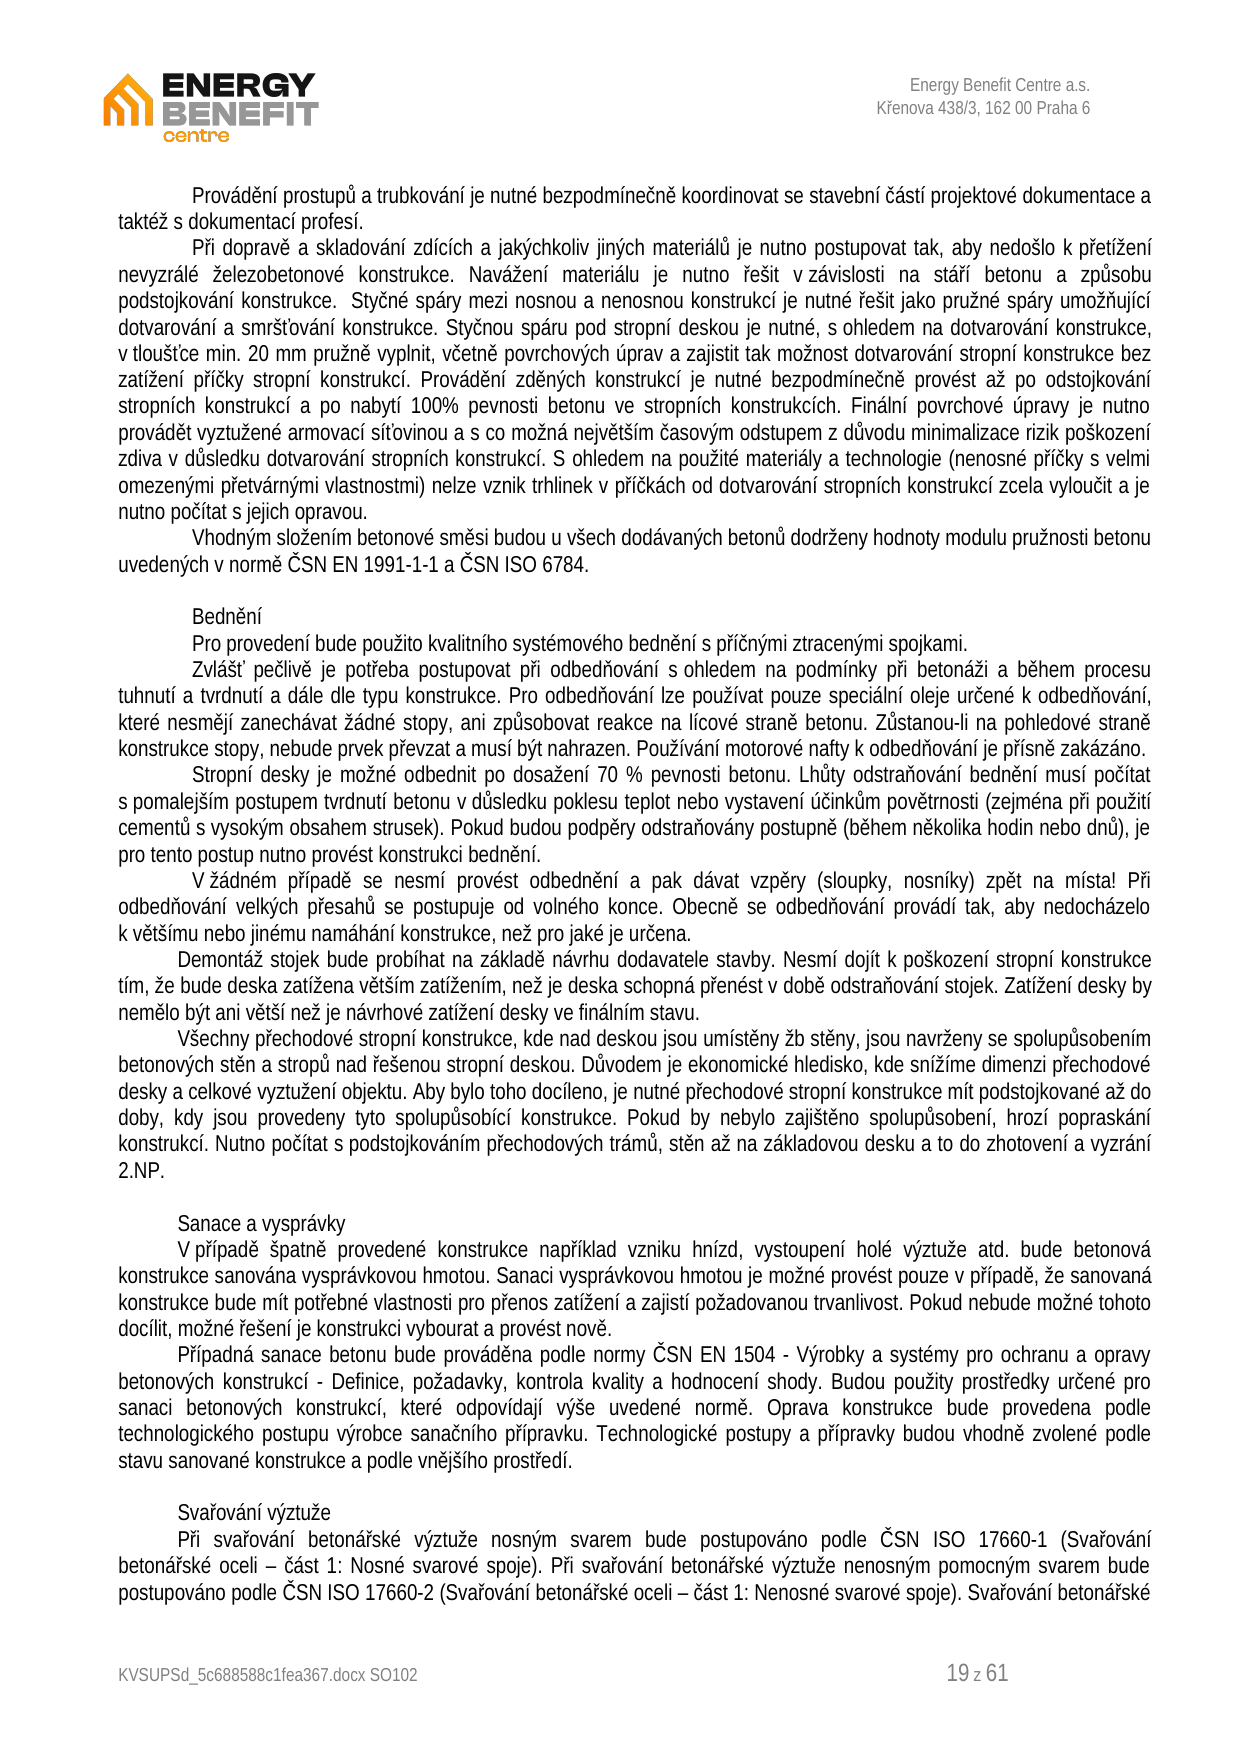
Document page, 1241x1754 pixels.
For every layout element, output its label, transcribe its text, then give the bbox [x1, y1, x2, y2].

text V žádném případě se nesmí provést odbednění a pak dávat vzpěry (sloupky, nosníky) zpět na místa! Při odbedňování velkých přesahů se postupuje od volného konce. Obecně se odbedňování provádí tak, aby nedocházelo k většímu nebo jinému namáhání konstrukce, než pro jaké je určena. [118, 867, 1152, 946]
text Při dopravě a skladování zdících a jakýchkoliv jiných materiálů je nutno postupovat tak, aby nedošlo k přetížení nevyzrálé železobetonové konstrukce. Navážení materiálu je nutno řešit v závislosti na stáří betonu a způsobu podstojkování konstrukce. Styčné spáry mezi nosnou a nenosnou konstrukcí je nutné řešit jako pružné spáry umožňující dotvarování a smršťování konstrukce. Styčnou spáru pod stropní deskou je nutné, s ohledem na dotvarování konstrukce, v tloušťce min. 20 mm pružně vyplnit, včetně povrchových úprav a zajistit tak možnost dotvarování stropní konstrukce bez zatížení příčky stropní konstrukcí. Provádění zděných konstrukcí je nutné bezpodmínečně provést až po odstojkování stropních konstrukcí a po nabytí 100% pevnosti betonu ve stropních konstrukcích. Finální povrchové úpravy je nutno provádět vyztužené armovací síťovinou a s co možná největším časovým odstupem z důvodu minimalizace rizik poškození zdiva v důsledku dotvarování stropních konstrukcí. S ohledem na použité materiály a technologie (nenosné příčky s velmi omezenými přetvárnými vlastnostmi) nelze vznik trhlinek v příčkách od dotvarování stropních konstrukcí zcela vyloučit a je nutno počítat s jejich opravou. [118, 234, 1152, 524]
text Svařování výztuže [118, 1499, 1152, 1526]
text Zvlášť pečlivě je potřeba postupovat při odbedňování s ohledem na podmínky při betonáži a během procesu tuhnutí a tvrdnutí a dále dle typu konstrukce. Pro odbedňování lze používat pouze speciální oleje určené k odbedňování, které nesmějí zanechávat žádné stopy, ani způsobovat reakce na lícové straně betonu. Zůstanou-li na pohledové straně konstrukce stopy, nebude prvek převzat a musí být nahrazen. Používání motorové nafty k odbedňování je přísně zakázáno. [118, 656, 1152, 761]
text Případná sanace betonu bude prováděna podle normy ČSN EN 1504 - Výrobky a systémy pro ochranu a opravy betonových konstrukcí - Definice, požadavky, kontrola kvality a hodnocení shody. Budou použity prostředky určené pro sanaci betonových konstrukcí, které odpovídají výše uvedené normě. Oprava konstrukce bude provedena podle technologického postupu výrobce sanačního přípravku. Technologické postupy a přípravky budou vhodně zvolené podle stavu sanované konstrukce a podle vnějšího prostředí. [118, 1341, 1152, 1473]
picture [103, 73, 319, 142]
text Vhodným složením betonové směsi budou u všech dodávaných betonů dodrženy hodnoty modulu pružnosti betonu uvedených v normě ČSN EN 1991-1-1 a ČSN ISO 6784. [118, 524, 1152, 577]
text Sanace a vysprávky [118, 1209, 1152, 1236]
text Pro provedení bude použito kvalitního systémového bednění s příčnými ztracenými spojkami. [118, 630, 1152, 656]
text V případě špatně provedené konstrukce například vzniku hnízd, vystoupení holé výztuže atd. bude betonová konstrukce sanována vysprávkovou hmotou. Sanaci vysprávkovou hmotou je možné provést pouze v případě, že sanovaná konstrukce bude mít potřebné vlastnosti pro přenos zatížení a zajistí požadovanou trvanlivost. Pokud nebude možné tohoto docílit, možné řešení je konstrukci vybourat a provést nově. [118, 1236, 1152, 1341]
text Provádění prostupů a trubkování je nutné bezpodmínečně koordinovat se stavební částí projektové dokumentace a taktéž s dokumentací profesí. [118, 182, 1152, 234]
text Stropní desky je možné odbednit po dosažení 70 % pevnosti betonu. Lhůty odstraňování bednění musí počítat s pomalejším postupem tvrdnutí betonu v důsledku poklesu teplot nebo vystavení účinkům povětrnosti (zejména při použití cementů s vysokým obsahem strusek). Pokud budou podpěry odstraňovány postupně (během několika hodin nebo dnů), je pro tento postup nutno provést konstrukci bednění. [118, 761, 1152, 867]
text Bednění [118, 603, 1152, 630]
text Demontáž stojek bude probíhat na základě návrhu dodavatele stavby. Nesmí dojít k poškození stropní konstrukce tím, že bude deska zatížena větším zatížením, než je deska schopná přenést v době odstraňování stojek. Zatížení desky by nemělo být ani větší než je návrhové zatížení desky ve finálním stavu. [118, 946, 1152, 1025]
text Všechny přechodové stropní konstrukce, kde nad deskou jsou umístěny žb stěny, jsou navrženy se spolupůsobením betonových stěn a stropů nad řešenou stropní deskou. Důvodem je ekonomické hledisko, kde snížíme dimenzi přechodové desky a celkové vyztužení objektu. Aby bylo toho docíleno, je nutné přechodové stropní konstrukce mít podstojkované až do doby, kdy jsou provedeny tyto spolupůsobící konstrukce. Pokud by nebylo zajištěno spolupůsobení, hrozí popraskání konstrukcí. Nutno počítat s podstojkováním přechodových trámů, stěn až na základovou desku a to do zhotovení a vyzrání 2.NP. [118, 1025, 1152, 1183]
